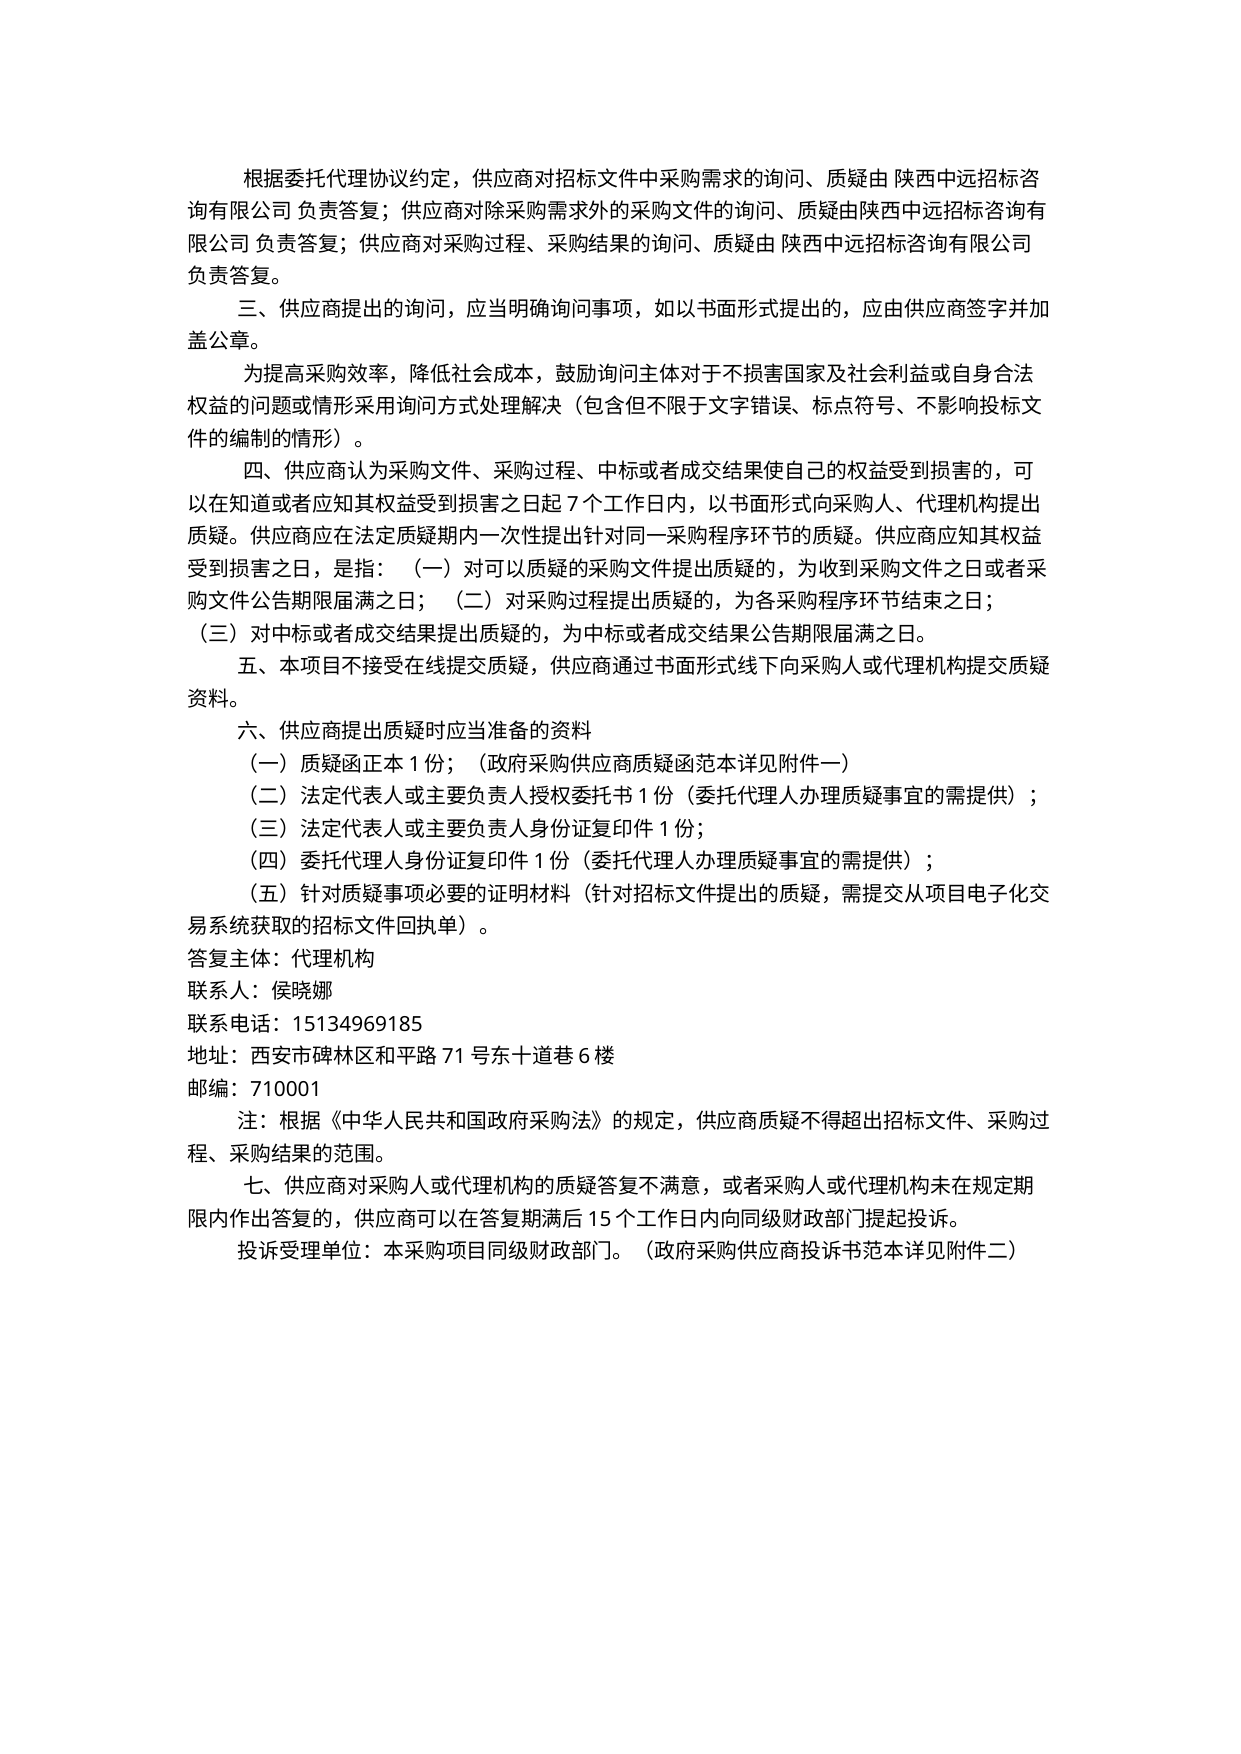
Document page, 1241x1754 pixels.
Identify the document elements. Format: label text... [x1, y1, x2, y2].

text 答复主体：代理机构 [187, 942, 1053, 974]
text 四、供应商认为采购文件、采购过程、中标或者成交结果使自己的权益受到损害的，可以在知道或者应知其权益受到损害之日起7个工作日内，以书面形式向采购人、代理机构提出质疑。供应商应在法定质疑期内一次性提出针对同一采购程序环节的质疑。供应商应知其权益受到损害之日，是指： （一）对可以质疑的采购文件提出质疑的，为收到采购文件之日或者采购文件公告期限届满之日； （二）对采购过程提出质疑的，为各采购程序环节结束之日； （三）对中标或者成交结果提出质疑的，为中标或者成交结果公告期限届满之日。 [187, 454, 1053, 649]
text 五、本项目不接受在线提交质疑，供应商通过书面形式线下向采购人或代理机构提交质疑资料。 [187, 649, 1053, 714]
text 投诉受理单位：本采购项目同级财政部门。（政府采购供应商投诉书范本详见附件二） [187, 1234, 1053, 1267]
text 注：根据《中华人民共和国政府采购法》的规定，供应商质疑不得超出招标文件、采购过程、采购结果的范围。 [187, 1104, 1053, 1169]
text 邮编：710001 [187, 1072, 1053, 1104]
text （三）法定代表人或主要负责人身份证复印件1份； [187, 812, 1053, 844]
text 七、供应商对采购人或代理机构的质疑答复不满意，或者采购人或代理机构未在规定期限内作出答复的，供应商可以在答复期满后15个工作日内向同级财政部门提起投诉。 [187, 1169, 1053, 1234]
text （一）质疑函正本1份；（政府采购供应商质疑函范本详见附件一） [187, 747, 1053, 779]
text 为提高采购效率，降低社会成本，鼓励询问主体对于不损害国家及社会利益或自身合法权益的问题或情形采用询问方式处理解决（包含但不限于文字错误、标点符号、不影响投标文件的编制的情形）。 [187, 357, 1053, 454]
text （五）针对质疑事项必要的证明材料（针对招标文件提出的质疑，需提交从项目电子化交易系统获取的招标文件回执单）。 [187, 877, 1053, 942]
text 联系人：侯晓娜 [187, 974, 1053, 1007]
text （二）法定代表人或主要负责人授权委托书1份（委托代理人办理质疑事宜的需提供）； [187, 779, 1053, 812]
text 联系电话：15134969185 [187, 1007, 1053, 1039]
text 三、供应商提出的询问，应当明确询问事项，如以书面形式提出的，应由供应商签字并加盖公章。 [187, 292, 1053, 357]
text （四）委托代理人身份证复印件1份（委托代理人办理质疑事宜的需提供）； [187, 844, 1053, 877]
text 根据委托代理协议约定，供应商对招标文件中采购需求的询问、质疑由 陕西中远招标咨询有限公司 负责答复；供应商对除采购需求外的采购文件的询问、质疑由陕西中远招标咨询有限公司 负责答复；供应商对采购过程、采购结果的询问、质疑由 陕西中远招标咨询有限公司 负责答复。 [187, 162, 1053, 292]
text 地址：西安市碑林区和平路71号东十道巷6楼 [187, 1039, 1053, 1072]
text 六、供应商提出质疑时应当准备的资料 [187, 714, 1053, 747]
